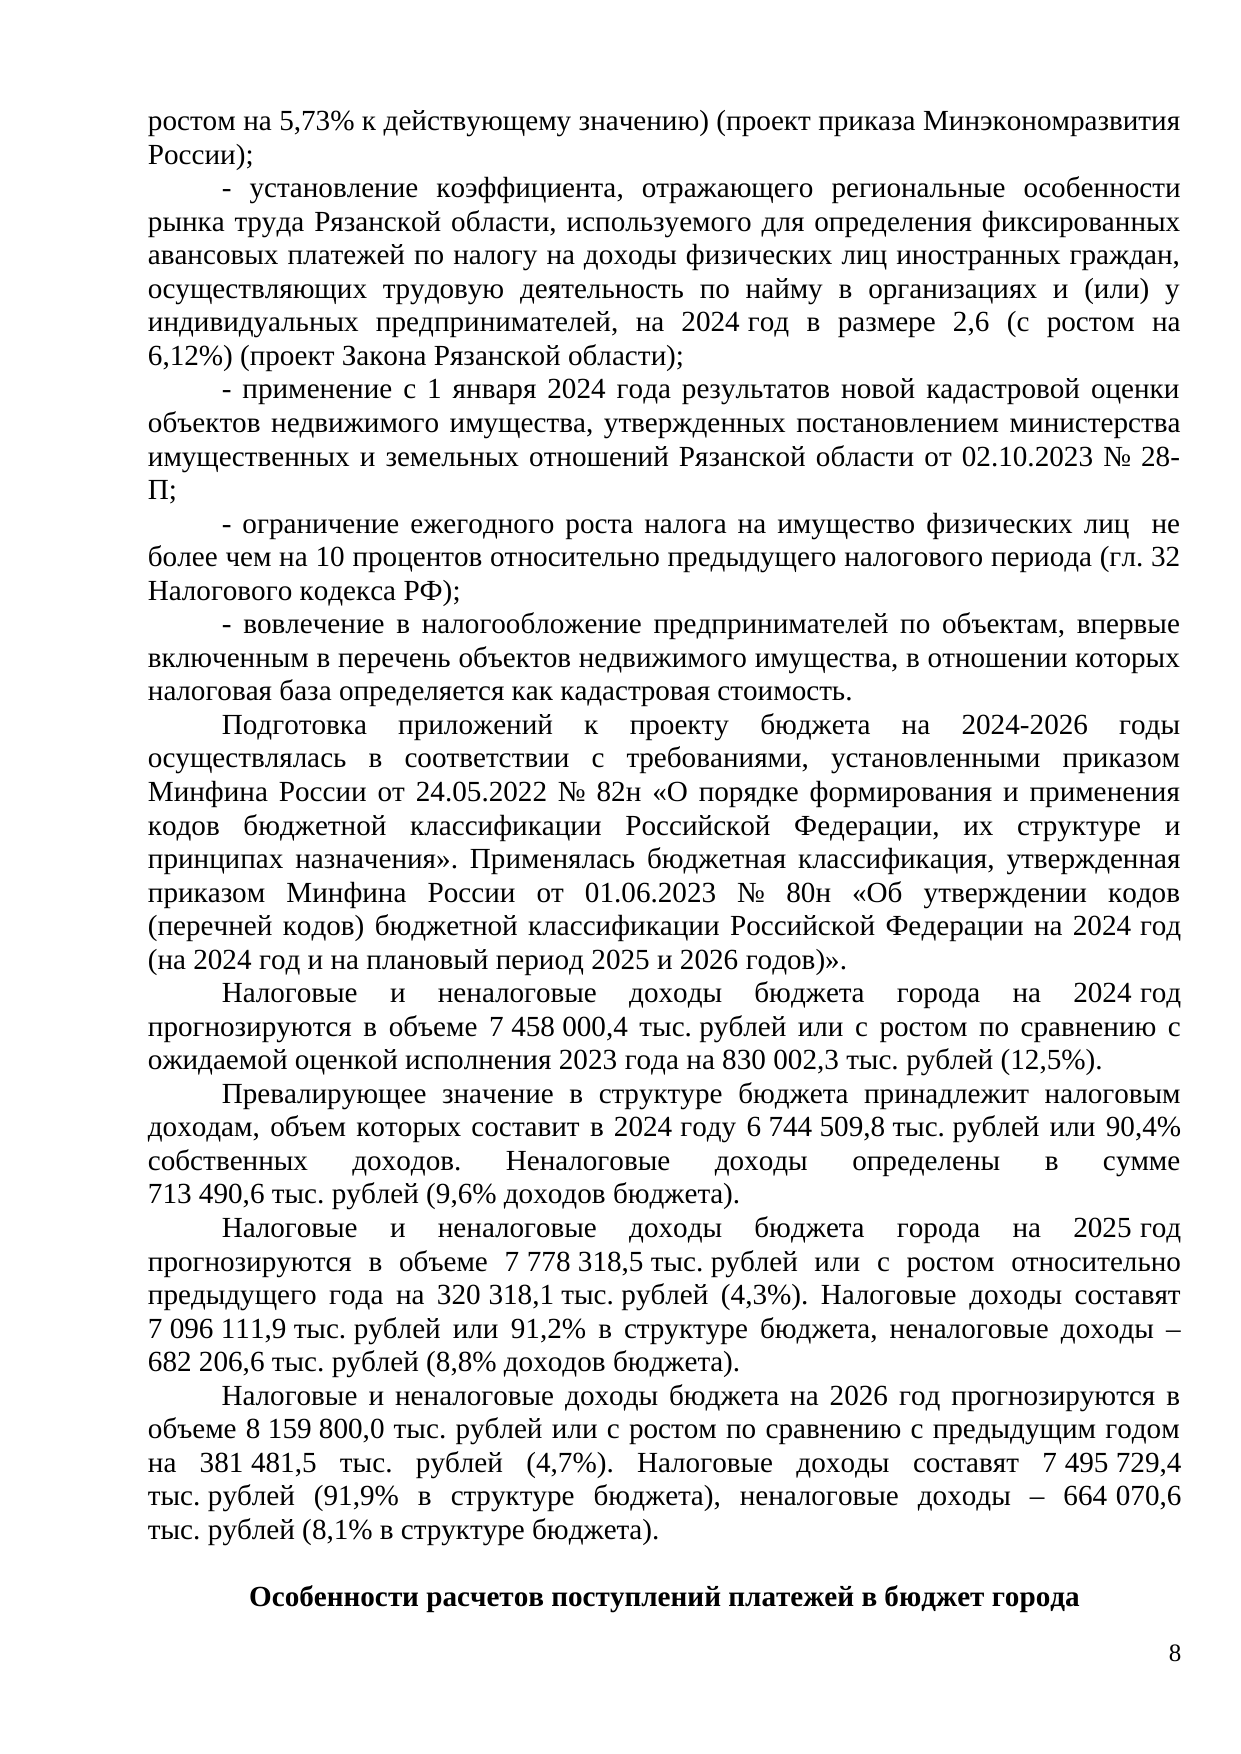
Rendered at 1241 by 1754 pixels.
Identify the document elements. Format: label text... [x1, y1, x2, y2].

text - применение с 1 января 2024 года результатов новой кадастровой оценки объектов недвижимого имущества, утвержденных постановлением министерства имущественных и земельных отношений Рязанской области от 02.10.2023 № 28-П; [148, 372, 1181, 506]
text Налоговые и неналоговые доходы бюджета города на 2024 год прогнозируются в объеме 7 458 000,4 тыс. рублей или с ростом по сравнению с ожидаемой оценкой исполнения 2023 года на 830 002,3 тыс. рублей (12,5%). [148, 975, 1181, 1076]
text Налоговые и неналоговые доходы бюджета на 2026 год прогнозируются в объеме 8 159 800,0 тыс. рублей или с ростом по сравнению с предыдущим годом на 381 481,5 тыс. рублей (4,7%). Налоговые доходы составят 7 495 729,4 тыс. рублей (91,9% в структуре бюджета), неналоговые доходы – 664 070,6 тыс. рублей (8,1% в структуре бюджета). [148, 1378, 1181, 1546]
text Подготовка приложений к проекту бюджета на 2024-2026 годы осуществлялась в соответствии с требованиями, установленными приказом Минфина России от 24.05.2022 № 82н «О порядке формирования и применения кодов бюджетной классификации Российской Федерации, их структуре и принципах назначения». Применялась бюджетная классификация, утвержденная приказом Минфина России от 01.06.2023 № 80н «Об утверждении кодов (перечней кодов) бюджетной классификации Российской Федерации на 2024 год (на 2024 год и на плановый период 2025 и 2026 годов)». [148, 707, 1181, 975]
text - ограничение ежегодного роста налога на имущество физических лиц не более чем на 10 процентов относительно предыдущего налогового периода (гл. 32 Налогового кодекса РФ); [148, 506, 1181, 606]
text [148, 103, 1181, 170]
text Особенности расчетов поступлений платежей в бюджет города [148, 1579, 1181, 1613]
text Налоговые и неналоговые доходы бюджета города на 2025 год прогнозируются в объеме 7 778 318,5 тыс. рублей или с ростом относительно предыдущего года на 320 318,1 тыс. рублей (4,3%). Налоговые доходы составят 7 096 111,9 тыс. рублей или 91,2% в структуре бюджета, неналоговые доходы – 682 206,6 тыс. рублей (8,8% доходов бюджета). [148, 1210, 1181, 1378]
text - установление коэффициента, отражающего региональные особенности рынка труда Рязанской области, используемого для определения фиксированных авансовых платежей по налогу на доходы физических лиц иностранных граждан, осуществляющих трудовую деятельность по найму в организациях и (или) у индивидуальных предпринимателей, на 2024 год в размере 2,6 (с ростом на 6,12%) (проект Закона Рязанской области); [148, 170, 1181, 372]
text Превалирующее значение в структуре бюджета принадлежит налоговым доходам, объем которых составит в 2024 году 6 744 509,8 тыс. рублей или 90,4% собственных доходов. Неналоговые доходы определены в сумме 713 490,6 тыс. рублей (9,6% доходов бюджета). [148, 1076, 1181, 1210]
text - вовлечение в налогообложение предпринимателей по объектам, впервые включенным в перечень объектов недвижимого имущества, в отношении которых налоговая база определяется как кадастровая стоимость. [148, 606, 1181, 707]
